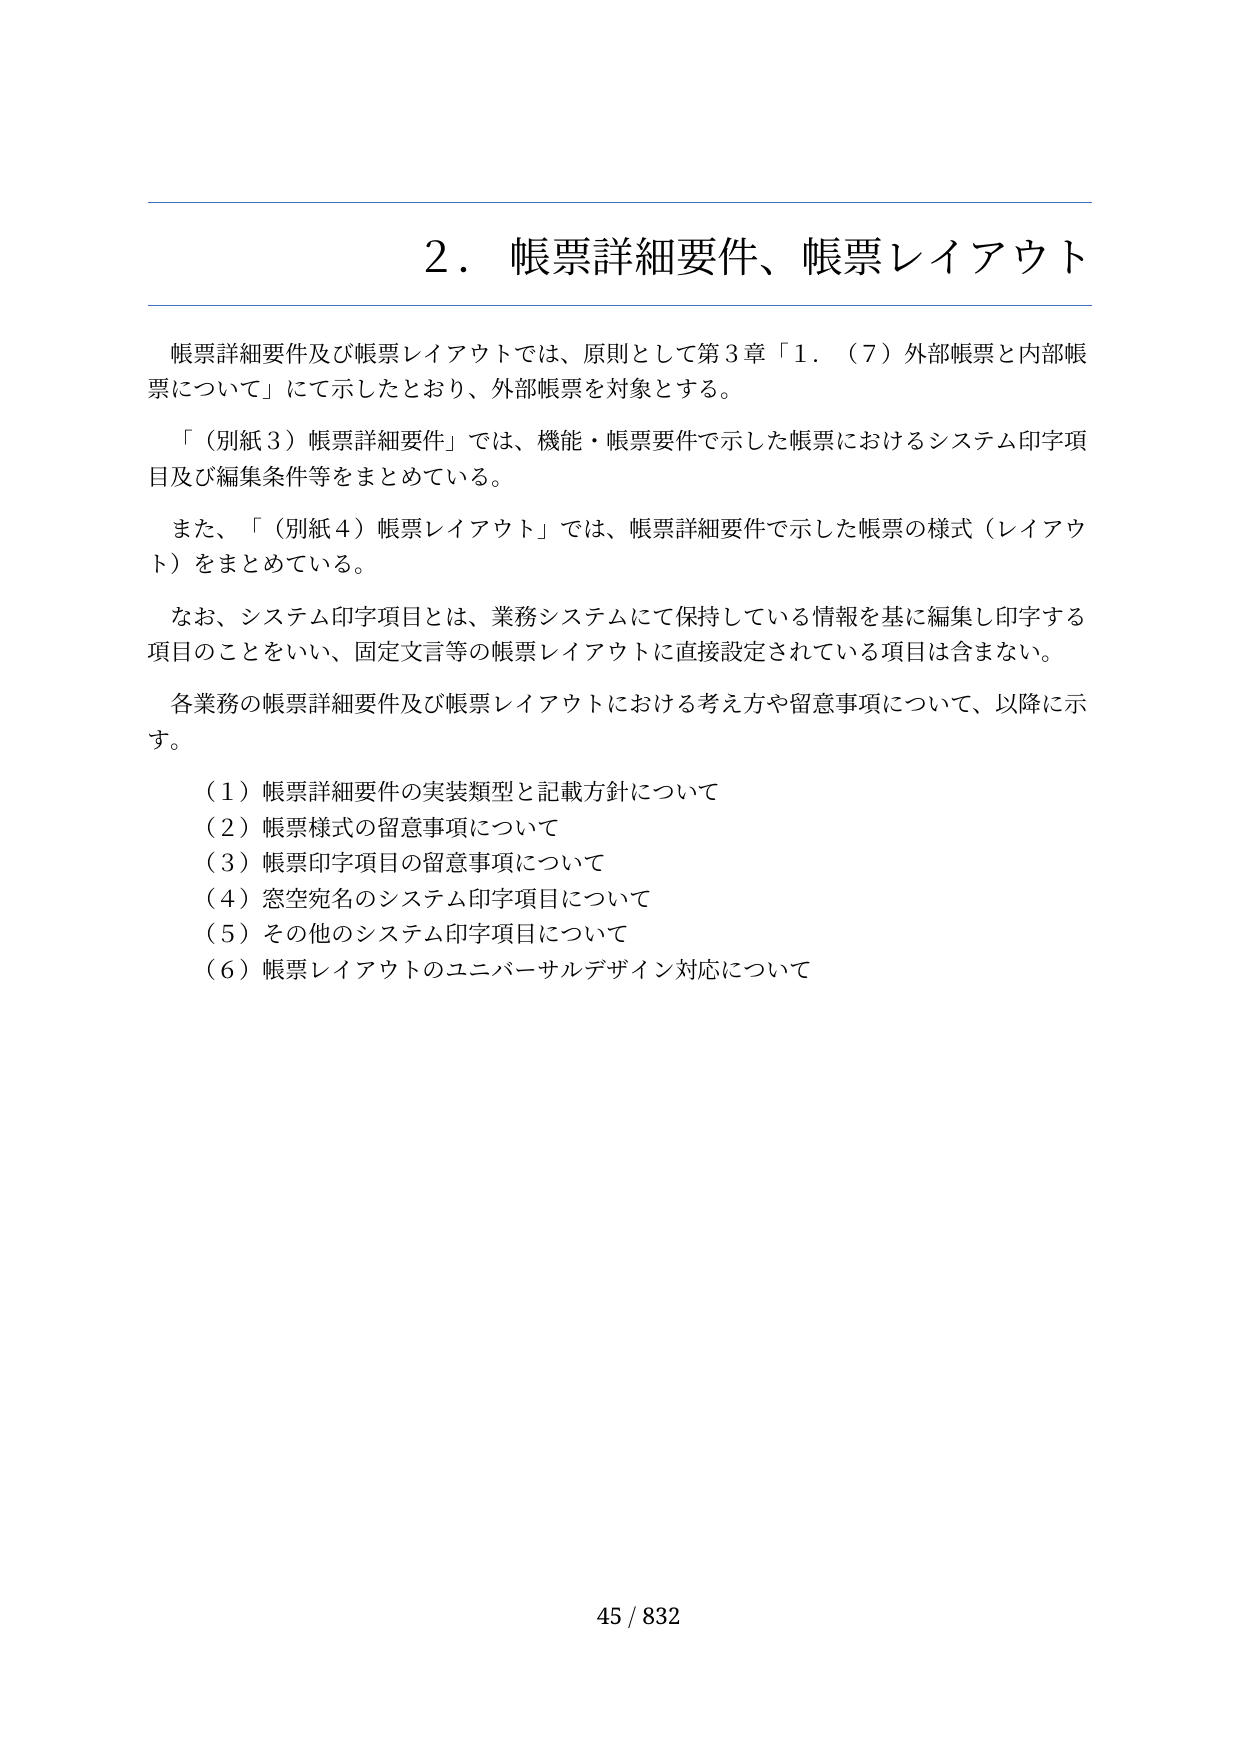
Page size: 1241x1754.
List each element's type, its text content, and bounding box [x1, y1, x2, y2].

text 「（別紙３）帳票詳細要件」では、機能・帳票要件で示した帳票におけるシステム印字項目及び編集条件等をまとめている。 [148, 423, 1092, 492]
text 帳票詳細要件及び帳票レイアウトでは、原則として第３章「１．（７）外部帳票と内部帳票について」にて示したとおり、外部帳票を対象とする。 [148, 336, 1092, 404]
text 各業務の帳票詳細要件及び帳票レイアウトにおける考え方や留意事項について、以降に示す。 [148, 686, 1092, 755]
text （４）窓空宛名のシステム印字項目について [171, 881, 1092, 914]
text また、「（別紙４）帳票レイアウト」では、帳票詳細要件で示した帳票の様式（レイアウト）をまとめている。 [148, 511, 1092, 579]
text なお、システム印字項目とは、業務システムにて保持している情報を基に編集し印字する項目のことをいい、固定文言等の帳票レイアウトに直接設定されている項目は含まない。 [148, 599, 1092, 667]
text （１）帳票詳細要件の実装類型と記載方針について [171, 774, 1092, 807]
text （５）その他のシステム印字項目について [171, 916, 1092, 949]
subtitle 帳票詳細要件、帳票レイアウト [148, 203, 1092, 305]
text （３）帳票印字項目の留意事項について [171, 845, 1092, 878]
text （２）帳票様式の留意事項について [171, 810, 1092, 843]
text （６）帳票レイアウトのユニバーサルデザイン対応について [171, 952, 1092, 985]
